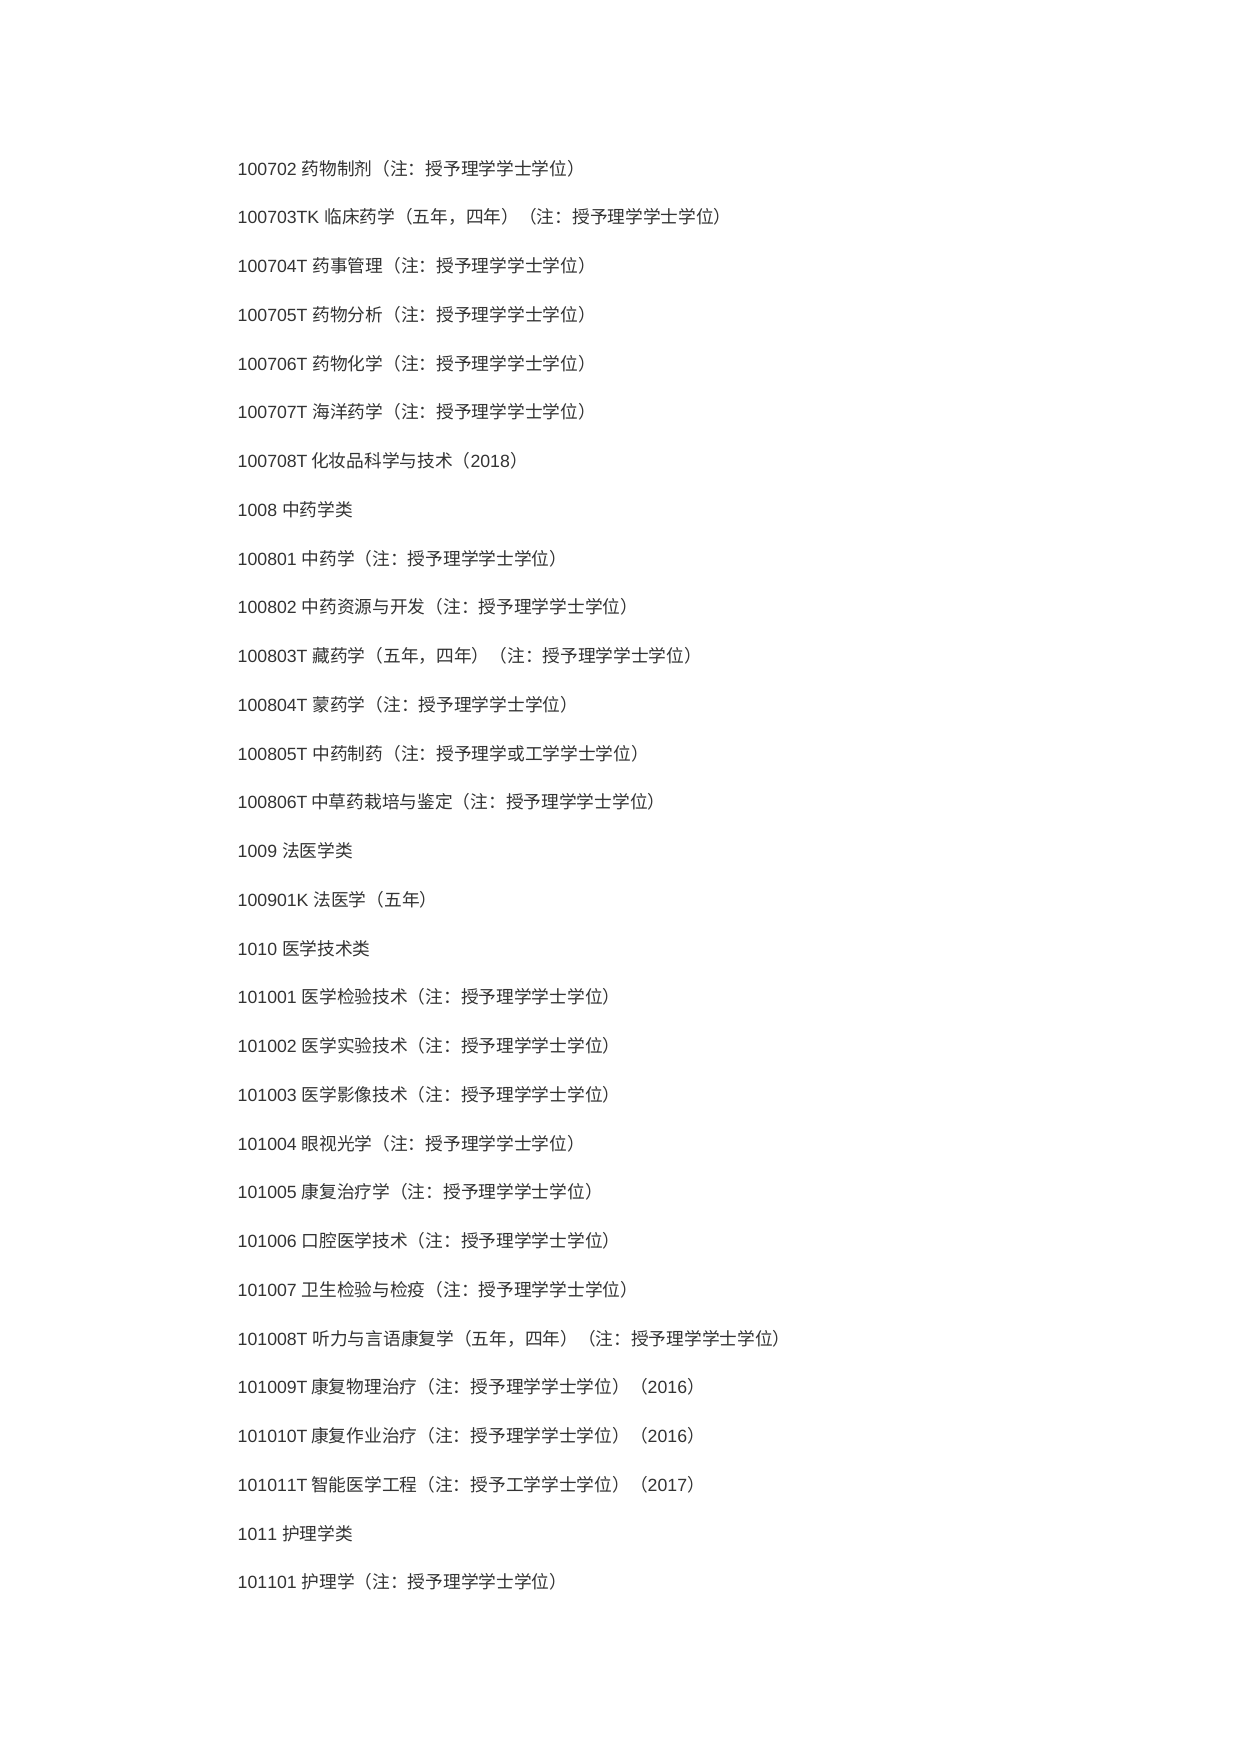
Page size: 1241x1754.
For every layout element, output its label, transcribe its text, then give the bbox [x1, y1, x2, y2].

text 101010T康复作业治疗（注：授予理学学士学位）（2016） [187, 1417, 1053, 1447]
text 100801 中药学（注：授予理学学士学位） [187, 540, 1053, 570]
text 101101 护理学（注：授予理学学士学位） [187, 1564, 1053, 1594]
text 100805T 中药制药（注：授予理学或工学学士学位） [187, 735, 1053, 765]
text 100704T 药事管理（注：授予理学学士学位） [187, 247, 1053, 277]
text 101003 医学影像技术（注：授予理学学士学位） [187, 1076, 1053, 1106]
text 1010 医学技术类 [187, 930, 1053, 960]
text 101005 康复治疗学（注：授予理学学士学位） [187, 1174, 1053, 1204]
text 101004 眼视光学（注：授予理学学士学位） [187, 1125, 1053, 1155]
text 101009T康复物理治疗（注：授予理学学士学位）（2016） [187, 1369, 1053, 1399]
text 100703TK 临床药学（五年，四年）（注：授予理学学士学位） [187, 199, 1053, 229]
text 101011T智能医学工程（注：授予工学学士学位）（2017） [187, 1466, 1053, 1496]
text 100707T 海洋药学（注：授予理学学士学位） [187, 394, 1053, 424]
text 100806T中草药栽培与鉴定（注：授予理学学士学位） [187, 784, 1053, 814]
text 100901K 法医学（五年） [187, 881, 1053, 911]
text 100804T 蒙药学（注：授予理学学士学位） [187, 686, 1053, 716]
text 101006 口腔医学技术（注：授予理学学士学位） [187, 1222, 1053, 1252]
text 1008 中药学类 [187, 491, 1053, 521]
text 100706T 药物化学（注：授予理学学士学位） [187, 345, 1053, 375]
text 1011 护理学类 [187, 1515, 1053, 1545]
text 1009 法医学类 [187, 832, 1053, 862]
text 100803T 藏药学（五年，四年）（注：授予理学学士学位） [187, 637, 1053, 667]
text 100702 药物制剂（注：授予理学学士学位） [187, 150, 1053, 180]
text 101008T 听力与言语康复学（五年，四年）（注：授予理学学士学位） [187, 1320, 1053, 1350]
text 100708T化妆品科学与技术（2018） [187, 442, 1053, 472]
text 101007 卫生检验与检疫（注：授予理学学士学位） [187, 1271, 1053, 1301]
text 101001 医学检验技术（注：授予理学学士学位） [187, 979, 1053, 1009]
text 101002 医学实验技术（注：授予理学学士学位） [187, 1027, 1053, 1057]
text 100802 中药资源与开发（注：授予理学学士学位） [187, 589, 1053, 619]
text 100705T 药物分析（注：授予理学学士学位） [187, 296, 1053, 326]
